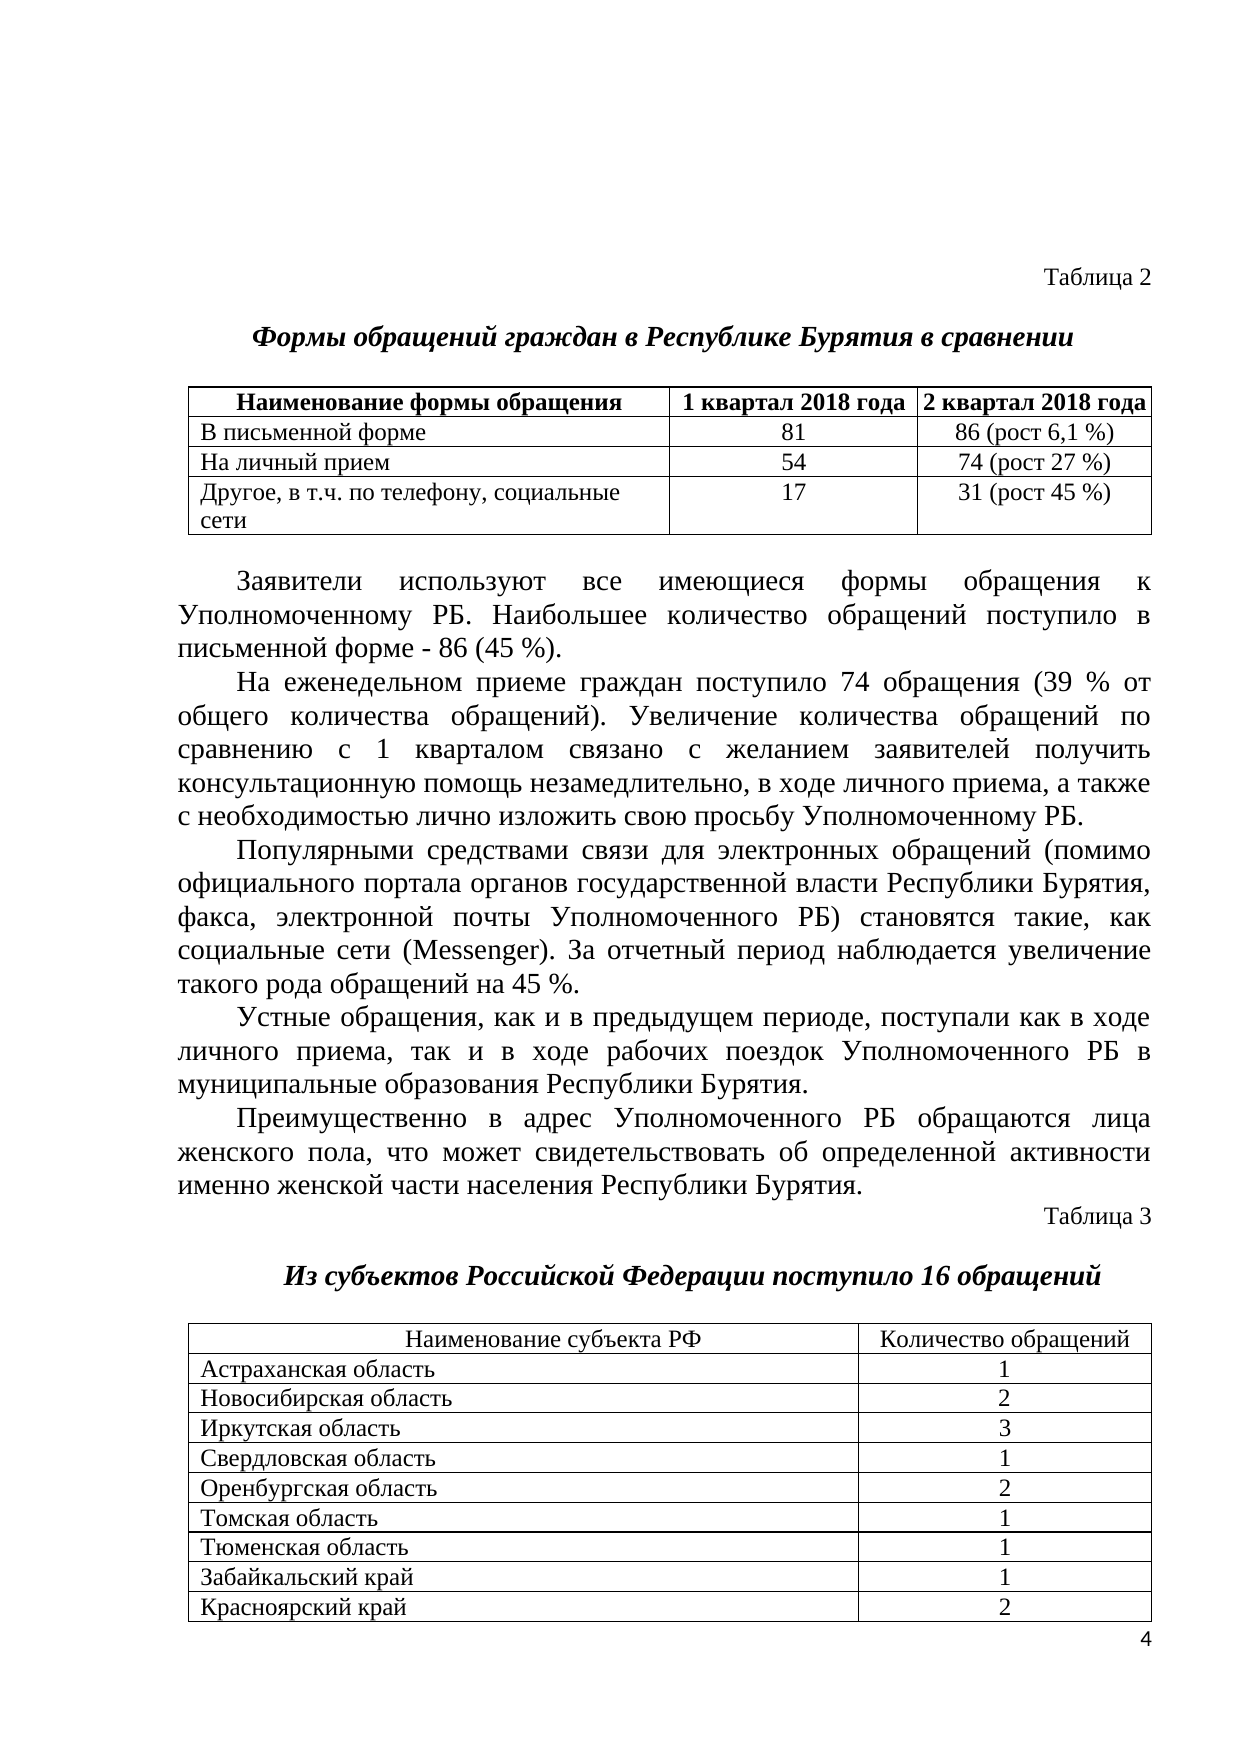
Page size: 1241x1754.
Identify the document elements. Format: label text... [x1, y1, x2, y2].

table_header Наименование формы обращения [189, 388, 669, 416]
table_cell 2 [859, 1473, 1151, 1502]
text Таблица 2 [177, 262, 1152, 291]
text Устные обращения, как и в предыдущем периоде, поступали как в ходе личного приема, так и в ходе рабочих поездок Уполномоченного РБ в муниципальные образования Республики Бурятия. [177, 999, 1152, 1100]
table_cell Иркутская область [189, 1413, 858, 1442]
text Формы обращений граждан в Республике Бурятия в сравнении [177, 319, 1152, 353]
table_cell Другое, в т.ч. по телефону, социальные сети [189, 477, 669, 534]
table_header Наименование субъекта РФ [189, 1324, 858, 1353]
table_cell 31 (рост 45 %) [918, 477, 1151, 534]
table_header Количество обращений [859, 1324, 1151, 1353]
table_cell 54 [670, 447, 917, 476]
table_header 1 квартал 2018 года [670, 388, 917, 416]
text Заявители используют все имеющиеся формы обращения к Уполномоченному РБ. Наибольшее количество обращений поступило в письменной форме - 86 (45 %). [177, 563, 1152, 664]
table_cell 17 [670, 477, 917, 534]
table_cell Красноярский край [189, 1592, 858, 1621]
table_header 2 квартал 2018 года [918, 388, 1151, 416]
table_cell 1 [859, 1562, 1151, 1591]
table_cell Свердловская область [189, 1443, 858, 1472]
table_cell Оренбургская область [189, 1473, 858, 1502]
text Таблица 3 [177, 1201, 1152, 1229]
text Из субъектов Российской Федерации поступило 16 обращений [177, 1258, 1152, 1292]
table_cell 1 [859, 1533, 1151, 1561]
table_cell На личный прием [189, 447, 669, 476]
table_cell Томская область [189, 1503, 858, 1531]
table_cell Забайкальский край [189, 1562, 858, 1591]
table_cell Астраханская область [189, 1354, 858, 1382]
table_cell Тюменская область [189, 1533, 858, 1561]
table_cell Новосибирская область [189, 1384, 858, 1412]
table_cell 1 [859, 1443, 1151, 1472]
text Преимущественно в адрес Уполномоченного РБ обращаются лица женского пола, что может свидетельствовать об определенной активности именно женской части населения Республики Бурятия. [177, 1100, 1152, 1201]
table_cell 1 [859, 1354, 1151, 1382]
text На еженедельном приеме граждан поступило 74 обращения (39 % от общего количества обращений). Увеличение количества обращений по сравнению с 1 кварталом связано с желанием заявителей получить консультационную помощь незамедлительно, в ходе личного приема, а также с необходимостью лично изложить свою просьбу Уполномоченному РБ. [177, 664, 1152, 832]
table_cell 81 [670, 417, 917, 446]
table_cell 86 (рост 6,1 %) [918, 417, 1151, 446]
table_cell 3 [859, 1413, 1151, 1442]
table_cell 74 (рост 27 %) [918, 447, 1151, 476]
table_cell 2 [859, 1384, 1151, 1412]
text Популярными средствами связи для электронных обращений (помимо официального портала органов государственной власти Республики Бурятия, факса, электронной почты Уполномоченного РБ) становятся такие, как социальные сети (Messenger). За отчетный период наблюдается увеличение такого рода обращений на 45 %. [177, 832, 1152, 999]
table_cell 2 [859, 1592, 1151, 1621]
table_cell В письменной форме [189, 417, 669, 446]
table_cell 1 [859, 1503, 1151, 1531]
